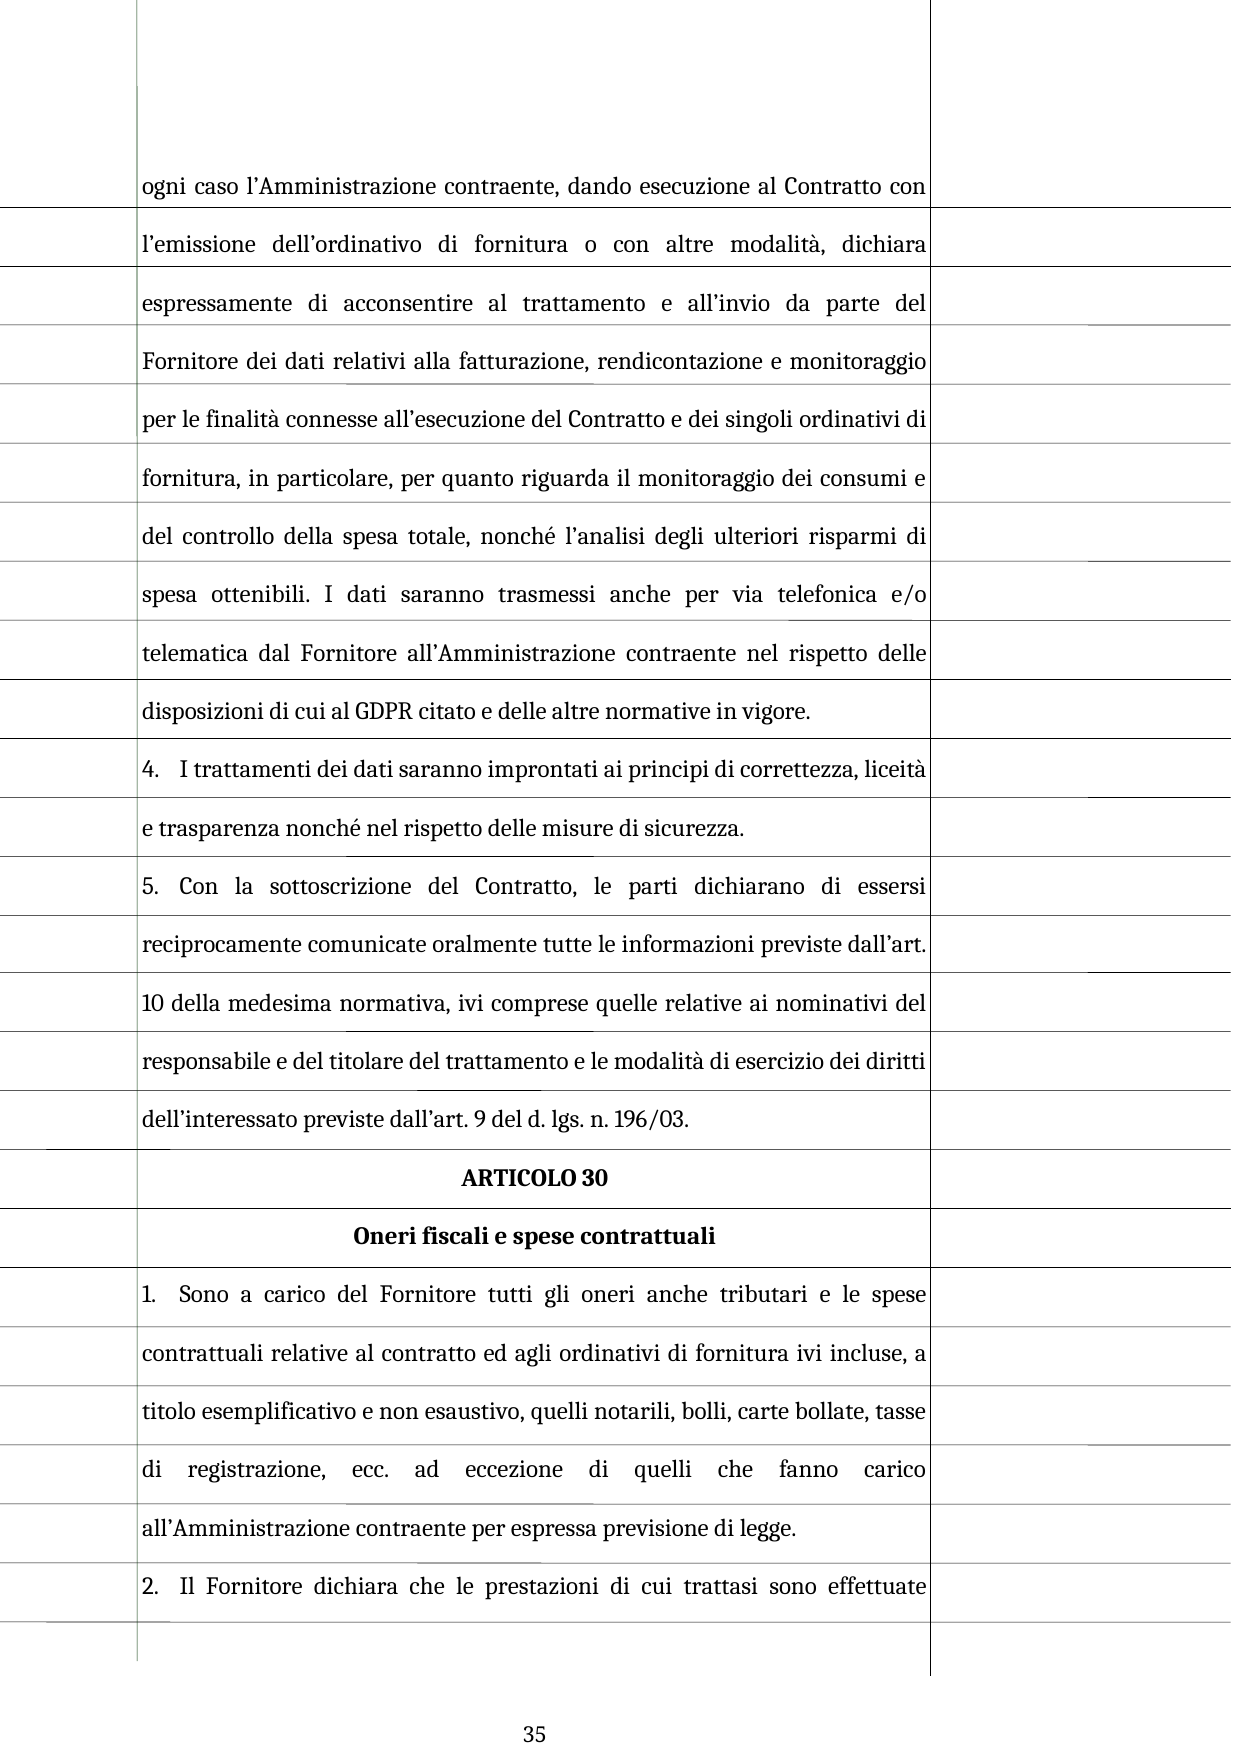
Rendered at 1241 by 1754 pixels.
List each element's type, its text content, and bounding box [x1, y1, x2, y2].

text ARTICOLO 30 [142, 1139, 927, 1198]
list Con la sottoscrizione del Contratto, le parti dichiarano di essersi reciprocamente comunicate oralmente tutte le informazioni previste dall’art. 10 della medesima normativa, ivi comprese quelle relative ai nominativi del responsabile e del titolare del trattamento e le modalità di esercizio dei diritti dell’interessato previste dall’art. 9 del d. lgs. n. 196/03. [142, 848, 927, 1139]
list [142, 1548, 927, 1606]
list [142, 148, 927, 731]
text Oneri fiscali e spese contrattuali [142, 1198, 927, 1256]
list Sono a carico del Fornitore tutti gli oneri anche tributari e le spese contrattuali relative al contratto ed agli ordinativi di fornitura ivi incluse, a titolo esemplificativo e non esaustivo, quelli notarili, bolli, carte bollate, tasse di registrazione, ecc. ad eccezione di quelli che fanno carico all’Amministrazione contraente per espressa previsione di legge. [142, 1256, 927, 1548]
list I trattamenti dei dati saranno improntati ai principi di correttezza, liceità e trasparenza nonché nel rispetto delle misure di sicurezza. [142, 731, 927, 848]
